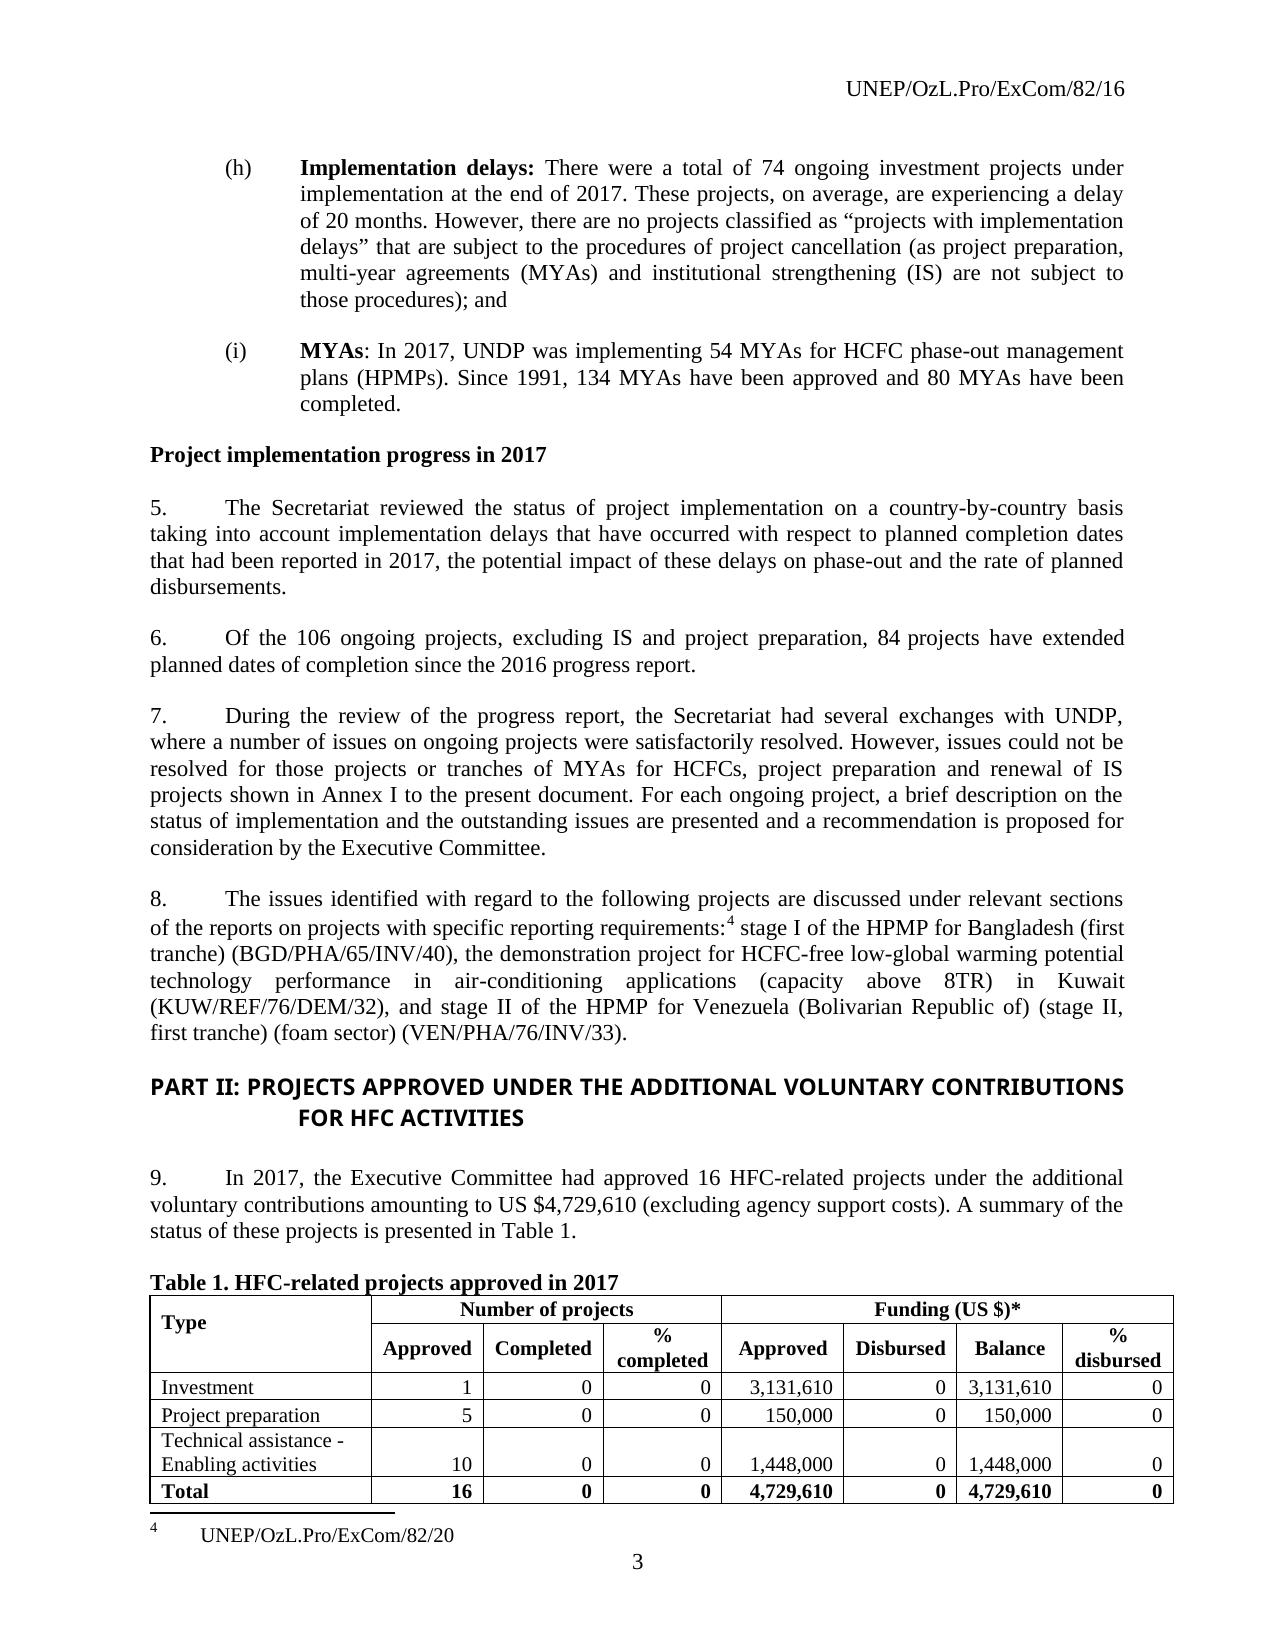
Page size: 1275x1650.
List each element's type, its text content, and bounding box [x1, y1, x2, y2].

table_cell 1 [372, 1373, 483, 1399]
table_cell Disbursed [844, 1324, 956, 1372]
table_cell 150,000 [957, 1400, 1062, 1427]
table_cell 3,131,610 [722, 1373, 843, 1399]
table_cell 5 [372, 1400, 483, 1427]
table_cell 0 [604, 1373, 721, 1399]
table_cell Approved [372, 1324, 483, 1372]
subtitle Of the 106 ongoing projects, excluding IS and project preparation, 84 projects have extended planned dates of completion since the 2016 progress report. [150, 624, 1125, 677]
subtitle In 2017, the Executive Committee had approved 16 HFC-related projects under the additional voluntary contributions amounting to US $4,729,610 (excluding agency support costs). A summary of the status of these projects is presented in Table 1. [150, 1164, 1125, 1243]
subtitle During the review of the progress report, the Secretariat had several exchanges with UNDP, where a number of issues on ongoing projects were satisfactorily resolved. However, issues could not be resolved for those projects or tranches of MYAs for HCFCs, project preparation and renewal of IS projects shown in Annex I to the present document. For each ongoing project, a brief description on the status of implementation and the outstanding issues are presented and a recommendation is proposed for consideration by the Executive Committee. [150, 702, 1125, 860]
table_cell Completed [484, 1324, 603, 1372]
table_cell 1,448,000 [957, 1428, 1062, 1476]
table_cell 0 [604, 1477, 721, 1503]
table_cell 1,448,000 [722, 1428, 843, 1476]
table_cell 4,729,610 [957, 1477, 1062, 1503]
table_cell 150,000 [722, 1400, 843, 1427]
table_cell 16 [372, 1477, 483, 1503]
table_cell 10 [372, 1428, 483, 1476]
table_header Type [151, 1296, 371, 1372]
table_cell 0 [1063, 1400, 1173, 1427]
table_cell Investment [151, 1373, 371, 1399]
table_cell 0 [1063, 1373, 1173, 1399]
subtitle Implementation delays: There were a total of 74 ongoing investment projects under implementation at the end of 2017. These projects, on average, are experiencing a delay of 20 months. However, there are no projects classified as “projects with implementation delays” that are subject to the procedures of project cancellation (as project preparation, multi-year agreements (MYAs) and institutional strengthening (IS) are not subject to those procedures); and [225, 154, 1125, 312]
table_cell 4,729,610 [722, 1477, 843, 1503]
table_cell 0 [604, 1400, 721, 1427]
table_cell 0 [484, 1373, 603, 1399]
text Project implementation progress in 2017 [150, 441, 1125, 468]
table_cell Approved [722, 1324, 843, 1372]
table_header Number of projects [372, 1296, 721, 1322]
subtitle The issues identified with regard to the following projects are discussed under relevant sections of the reports on projects with specific reporting requirements: stage I of the HPMP for Bangladesh (first tranche) (BGD/PHA/65/INV/40), the demonstration project for HCFC-free low-global warming potential technology performance in air-conditioning applications (capacity above 8TR) in Kuwait (KUW/REF/76/DEM/32), and stage II of the HPMP for Venezuela (Bolivarian Republic of) (stage II, first tranche) (foam sector) (VEN/PHA/76/INV/33). [150, 885, 1125, 1046]
table_cell Technical assistance - Enabling activities [151, 1428, 371, 1476]
table_cell % disbursed [1063, 1324, 1173, 1372]
table_cell 0 [844, 1477, 956, 1503]
table_cell 0 [1063, 1477, 1173, 1503]
table_cell % completed [604, 1324, 721, 1372]
subtitle MYAs: In 2017, UNDP was implementing 54 MYAs for HCFC phase-out management plans (HPMPs). Since 1991, 134 MYAs have been approved and 80 MYAs have been completed. [225, 337, 1125, 416]
table_cell 0 [844, 1373, 956, 1399]
table_header Funding (US $)* [722, 1296, 1173, 1322]
table_cell 3,131,610 [957, 1373, 1062, 1399]
table_cell 0 [604, 1428, 721, 1476]
subtitle Table 1. HFC-related projects approved in 2017 [150, 1268, 1125, 1295]
table_cell 0 [1063, 1428, 1173, 1476]
table_cell 0 [484, 1400, 603, 1427]
table_cell 0 [844, 1428, 956, 1476]
table_cell Project preparation [151, 1400, 371, 1427]
table_cell 0 [484, 1477, 603, 1503]
title Part II: Projects approved under the additional voluntary contributions for HFC activities [150, 1071, 1125, 1133]
subtitle The Secretariat reviewed the status of project implementation on a country-by-country basis taking into account implementation delays that have occurred with respect to planned completion dates that had been reported in 2017, the potential impact of these delays on phase-out and the rate of planned disbursements. [150, 494, 1125, 599]
table_cell Balance [957, 1324, 1062, 1372]
table_cell Total [151, 1477, 371, 1503]
table_cell 0 [844, 1400, 956, 1427]
table_cell 0 [484, 1428, 603, 1476]
